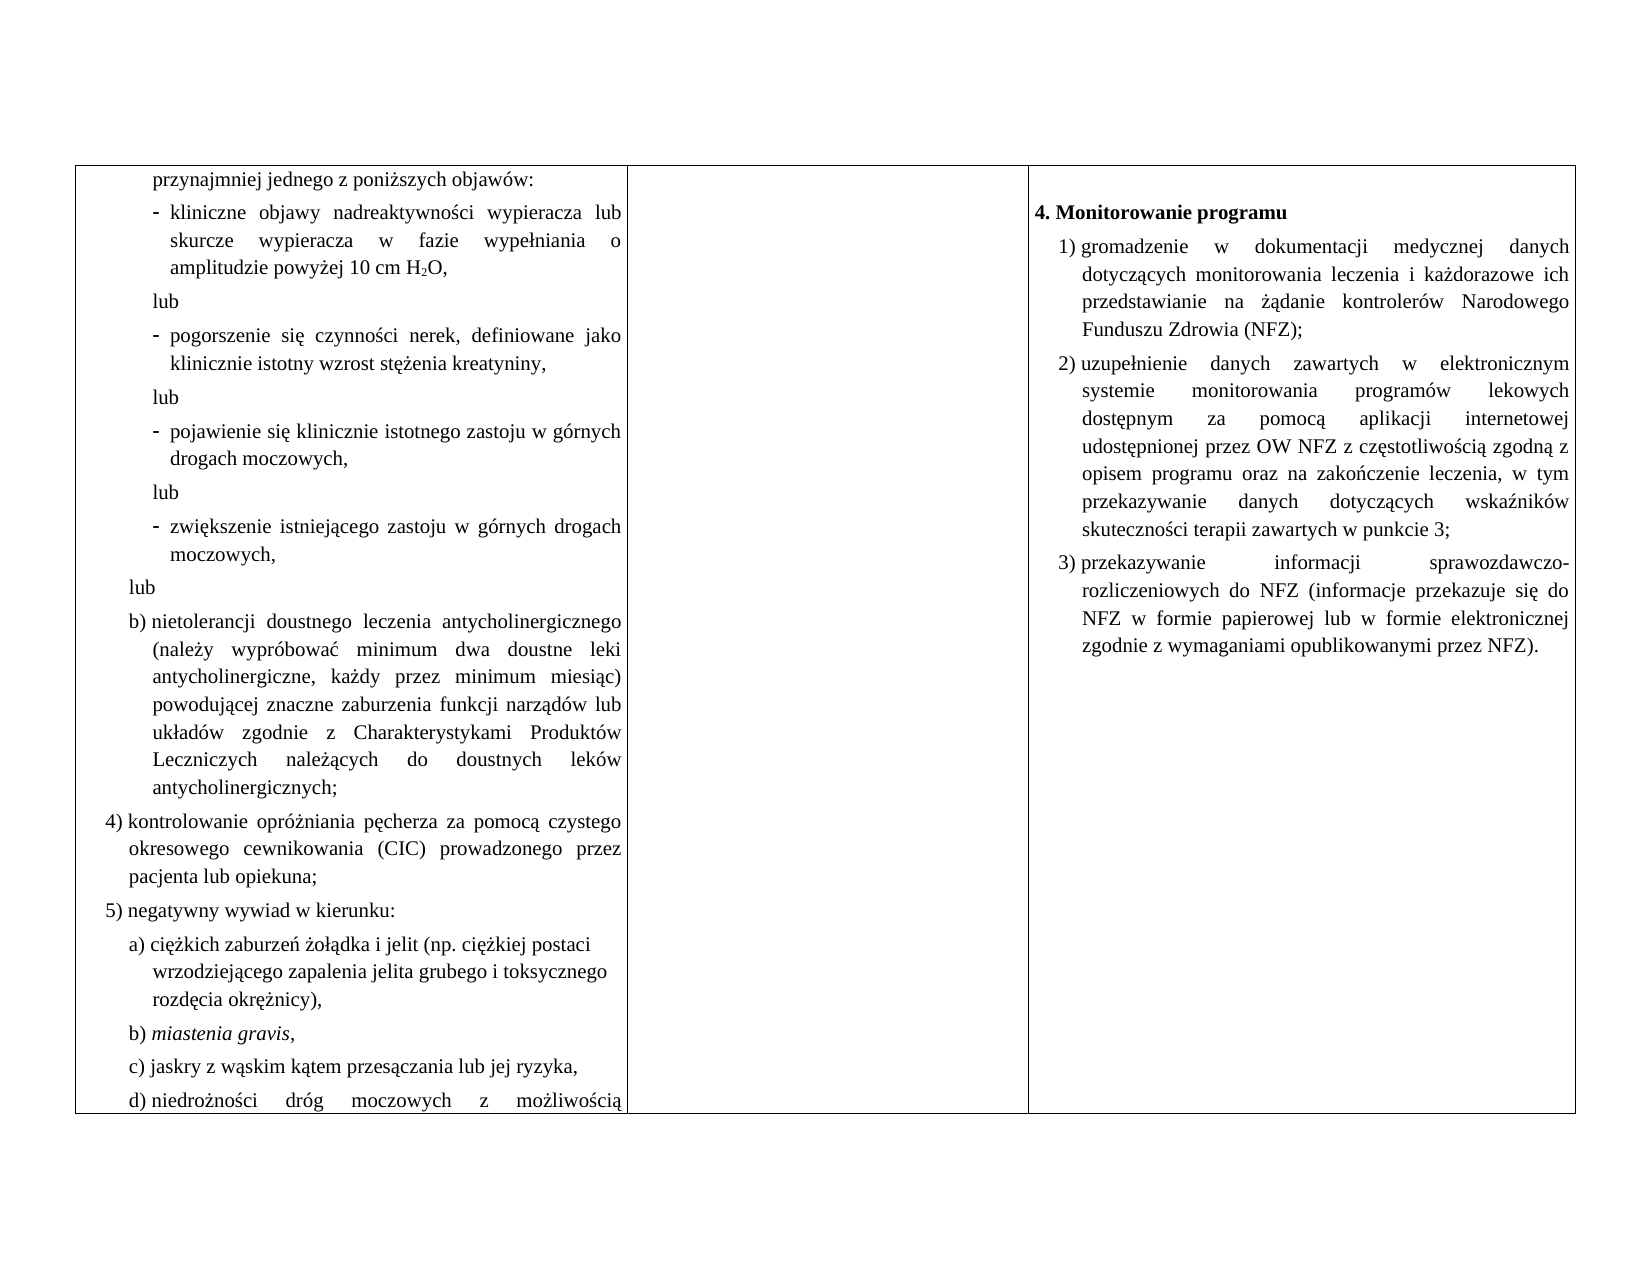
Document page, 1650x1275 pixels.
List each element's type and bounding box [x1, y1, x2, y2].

table_cell [76, 166, 627, 1112]
table_cell [1029, 166, 1575, 1112]
table_cell [628, 166, 1028, 1112]
